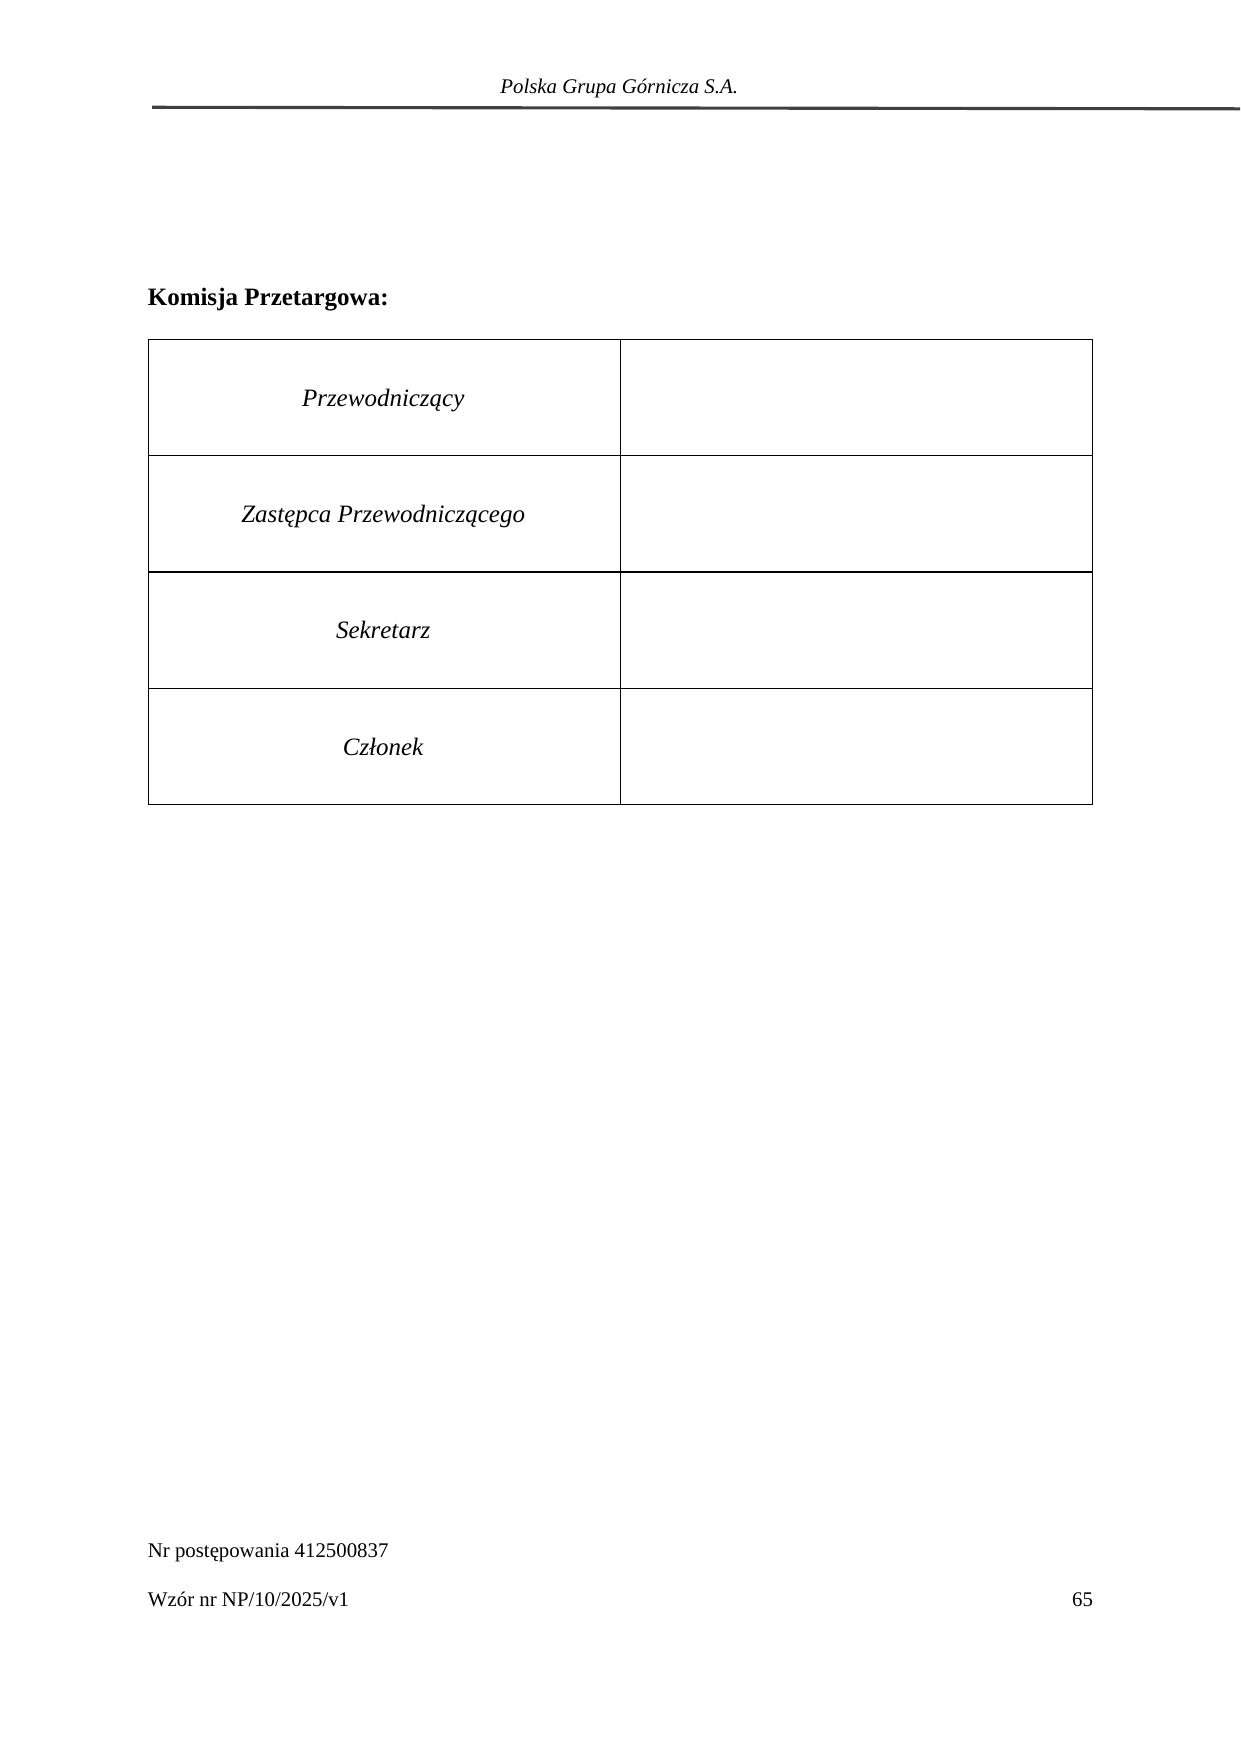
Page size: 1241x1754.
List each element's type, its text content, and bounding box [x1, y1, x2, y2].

table_cell Członek [149, 689, 620, 803]
table_cell Sekretarz [149, 573, 620, 687]
table_cell [621, 456, 1092, 571]
table_cell [621, 689, 1092, 803]
table_header [621, 340, 1092, 455]
table_cell Zastępca Przewodniczącego [149, 456, 620, 571]
text Komisja Przetargowa: [148, 282, 1093, 311]
table_header Przewodniczący [149, 340, 620, 455]
table_cell [621, 573, 1092, 687]
